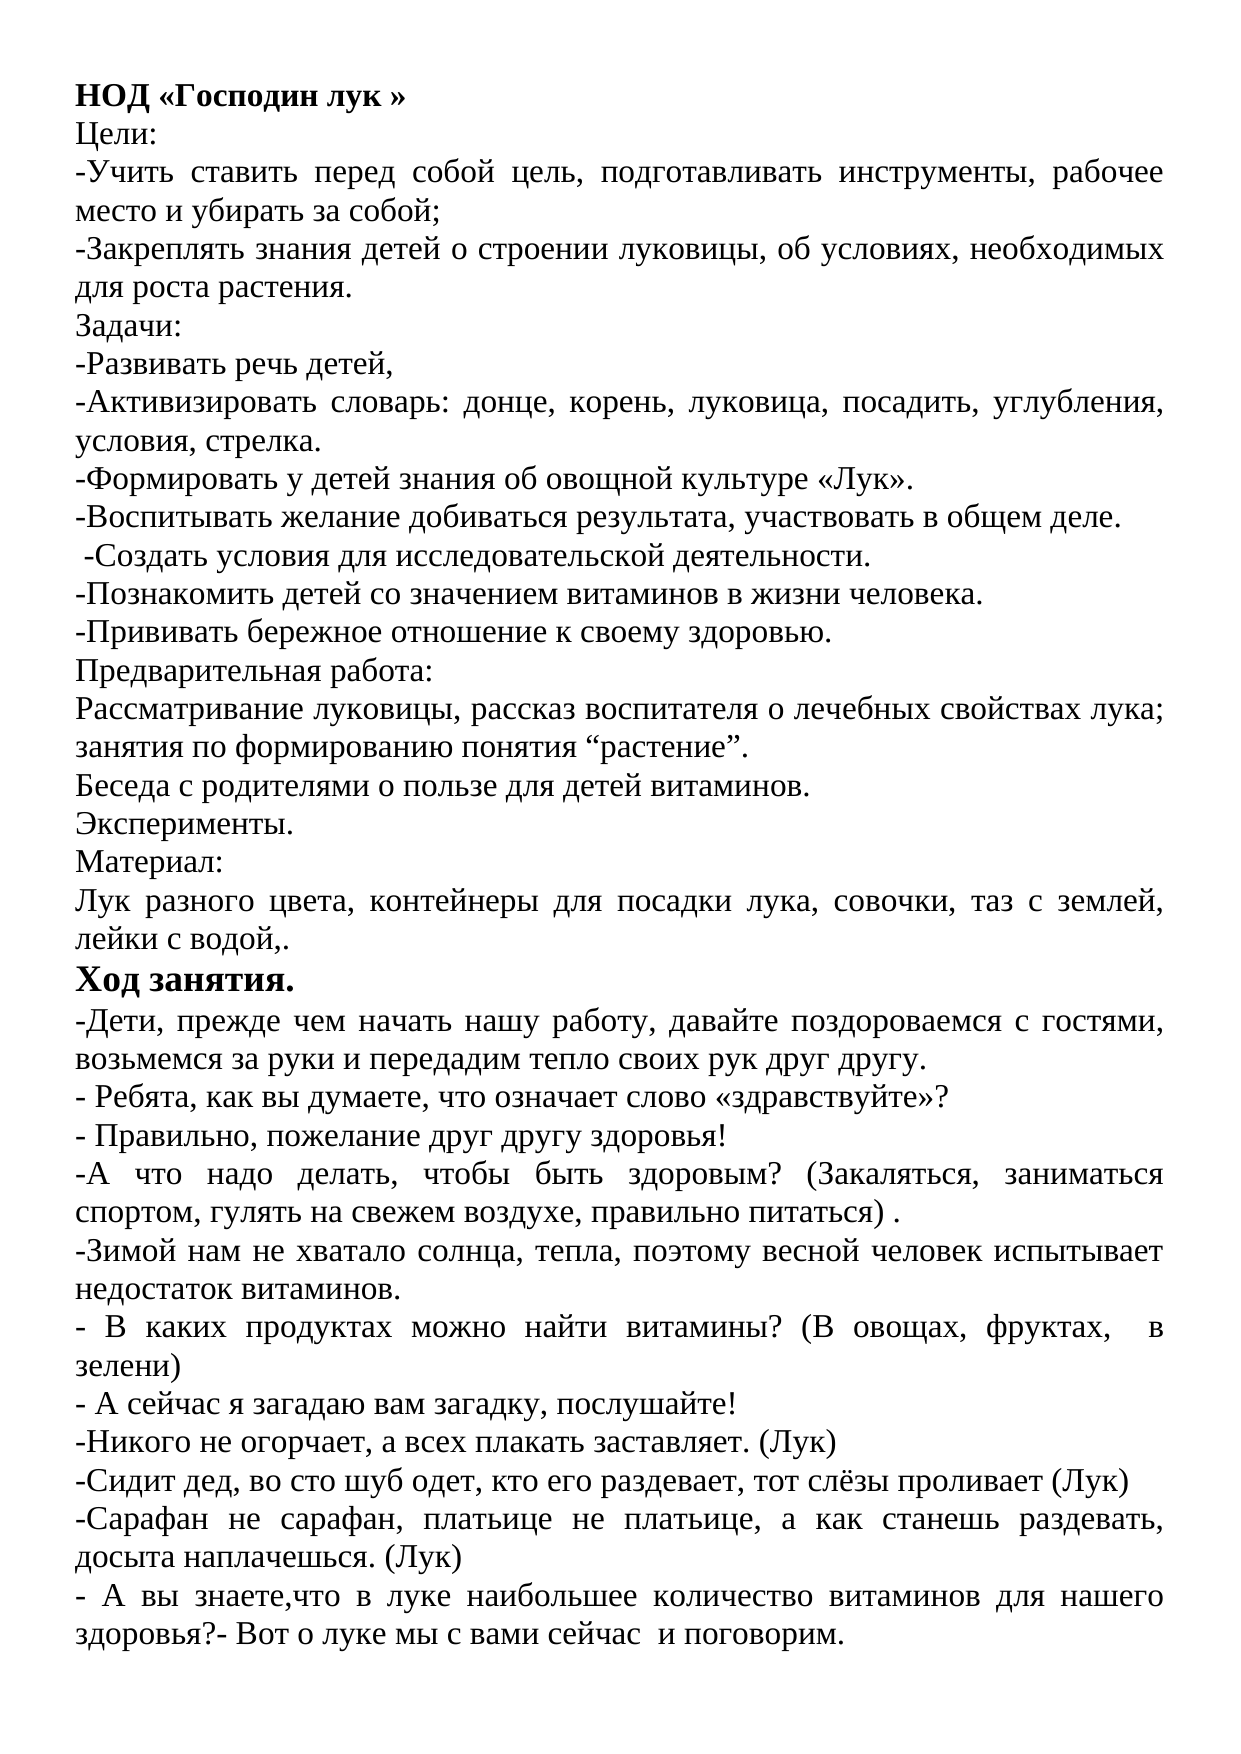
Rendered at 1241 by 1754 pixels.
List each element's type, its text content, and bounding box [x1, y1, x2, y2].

text -Учить ставить перед собой цель, подготавливать инструменты, рабочее место и убирать за собой; [75, 152, 1165, 228]
text -Никого не огорчает, а всех плакать заставляет. (Лук) [75, 1421, 1165, 1460]
text Цели: [75, 113, 1165, 152]
text -А что надо делать, чтобы быть здоровым? (Закаляться, заниматься спортом, гулять на свежем воздухе, правильно питаться) . [75, 1153, 1165, 1230]
text Лук разного цвета, контейнеры для посадки лука, совочки, таз с землей, лейки с водой,. [75, 880, 1165, 957]
text -Формировать у детей знания об овощной культуре «Лук». [75, 458, 1165, 497]
text -Дети, прежде чем начать нашу работу, давайте поздороваемся с гостями, возьмемся за руки и передадим тепло своих рук друг другу. [75, 1000, 1165, 1076]
text -Познакомить детей со значением витаминов в жизни человека. [75, 573, 1165, 612]
text - Правильно, пожелание друг другу здоровья! [75, 1115, 1165, 1153]
text - А сейчас я загадаю вам загадку, послушайте! [75, 1383, 1165, 1421]
text Предварительная работа: [75, 650, 1165, 688]
text Беседа с родителями о пользе для детей витаминов. [75, 765, 1165, 803]
text Эксперименты. [75, 803, 1165, 842]
text Материал: [75, 842, 1165, 880]
text -Сидит дед, во сто шуб одет, кто его раздевает, тот слёзы проливает (Лук) [75, 1460, 1165, 1498]
text -Развивать речь детей, [75, 343, 1165, 382]
text Ход занятия. [75, 957, 1165, 1000]
text Задачи: [75, 305, 1165, 343]
text -Активизировать словарь: донце, корень, луковица, посадить, углубления, условия, стрелка. [75, 382, 1165, 458]
text Рассматривание луковицы, рассказ воспитателя о лечебных свойствах лука; занятия по формированию понятия “растение”. [75, 688, 1165, 765]
text - Ребята, как вы думаете, что означает слово «здравствуйте»? [75, 1076, 1165, 1115]
text - В каких продуктах можно найти витамины? (В овощах, фруктах, в зелени) [75, 1306, 1165, 1383]
text - А вы знаете,что в луке наибольшее количество витаминов для нашего здоровья?- Вот о луке мы с вами сейчас и поговорим. [75, 1575, 1165, 1651]
text -Зимой нам не хватало солнца, тепла, поэтому весной человек испытывает недостаток витаминов. [75, 1230, 1165, 1306]
text НОД «Господин лук » [75, 75, 1165, 113]
text -Воспитывать желание добиваться результата, участвовать в общем деле. [75, 497, 1165, 535]
text -Сарафан не сарафан, платьице не платьице, а как станешь раздевать, досыта наплачешься. (Лук) [75, 1498, 1165, 1575]
text -Создать условия для исследовательской деятельности. [75, 535, 1165, 573]
text -Закреплять знания детей о строении луковицы, об условиях, необходимых для роста растения. [75, 228, 1165, 305]
text -Прививать бережное отношение к своему здоровью. [75, 612, 1165, 650]
